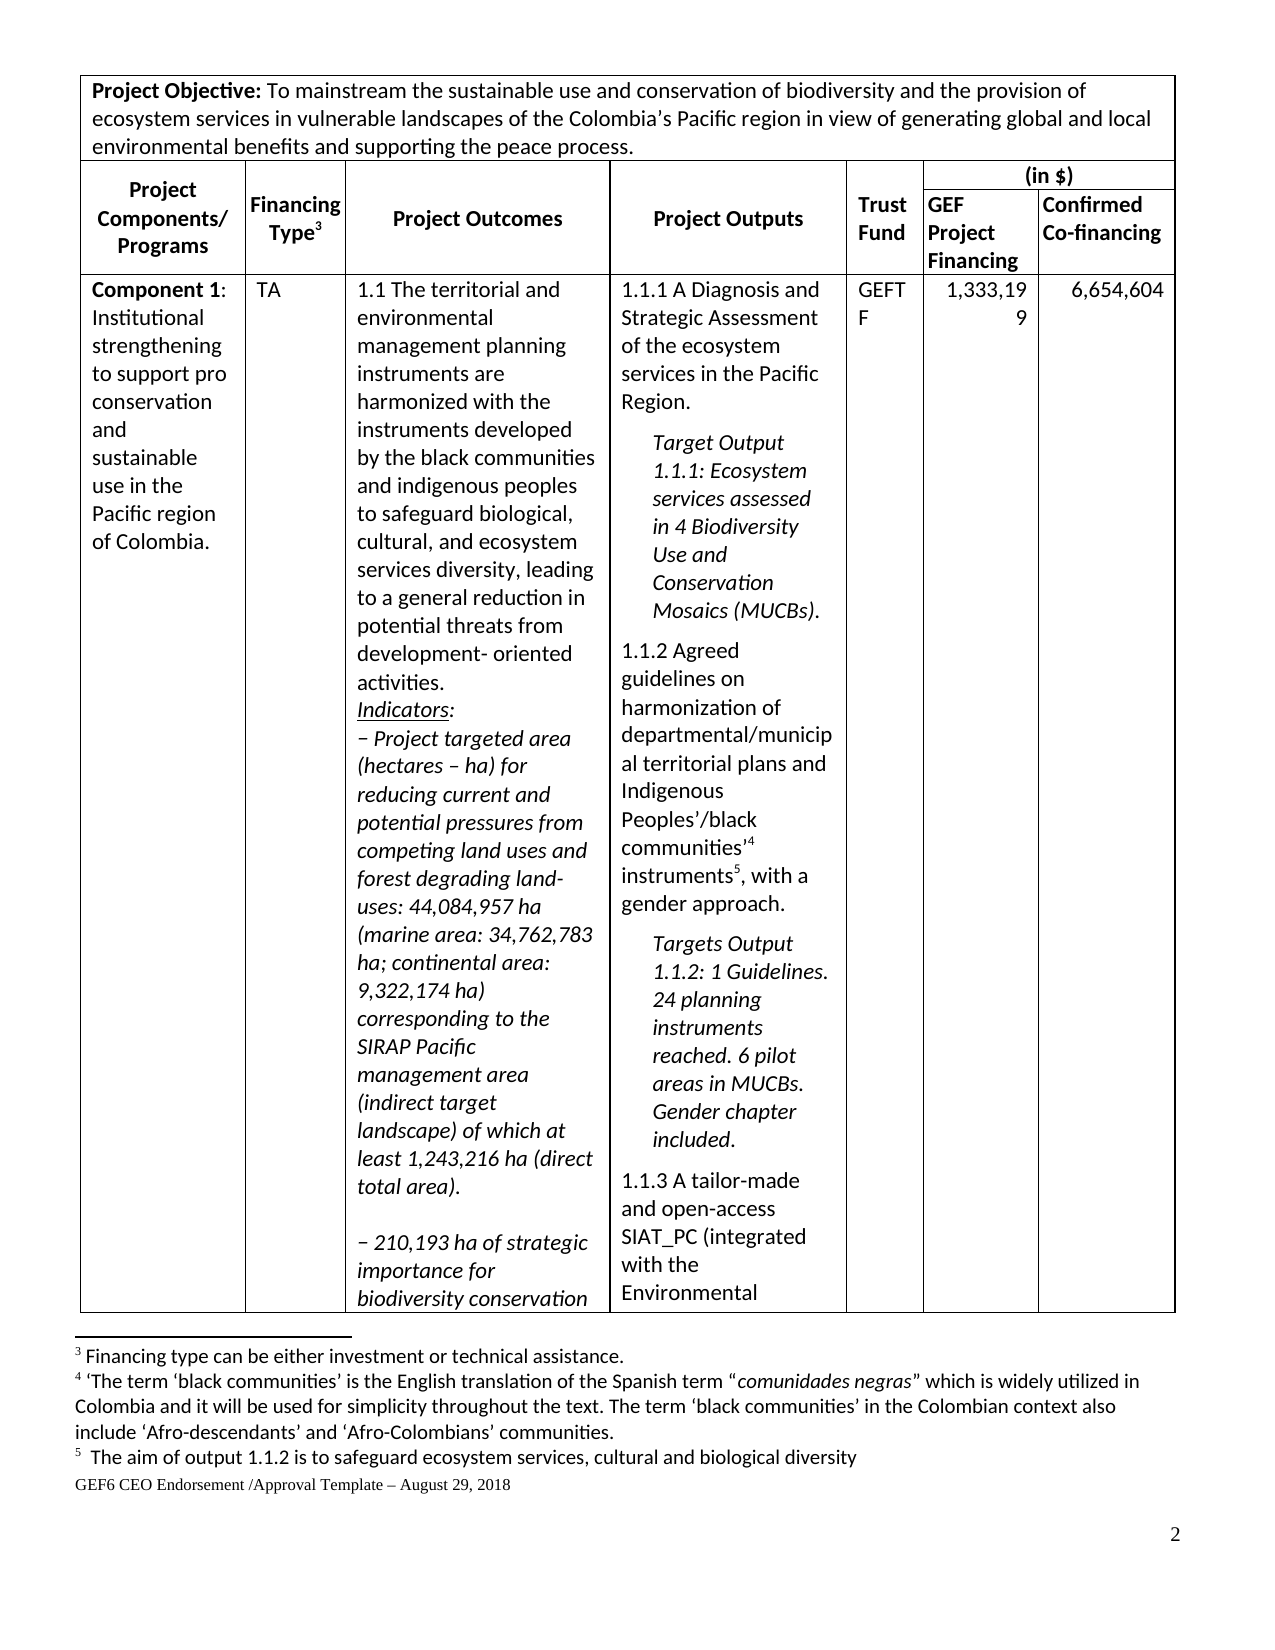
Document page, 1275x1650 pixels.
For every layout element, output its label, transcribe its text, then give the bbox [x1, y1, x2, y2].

table_cell [246, 275, 345, 1312]
table_cell Confirmed Co-financing [1039, 190, 1174, 274]
table_cell GEF Project Financing [924, 190, 1038, 274]
table_cell Project Components/ Programs [81, 161, 245, 274]
table_cell 1,333,199 [924, 275, 1038, 1312]
table_cell Project Outcomes [346, 161, 609, 274]
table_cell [81, 275, 245, 1312]
table_cell Project Outputs [611, 161, 846, 274]
table_cell (in $) [924, 161, 1174, 189]
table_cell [611, 275, 846, 1312]
table_cell [847, 275, 923, 1312]
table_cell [346, 275, 609, 1312]
table_cell Financing Type [246, 161, 345, 274]
table_header Project Objective: To mainstream the sustainable use and conservation of biodiversity and the provision of ecosystem services in vulnerable landscapes of the Colombia’s Pacific region in view of generating global and local environmental benefits and supporting the peace process. [81, 76, 1174, 160]
table_cell 6,654,604 [1039, 275, 1174, 1312]
table_cell Trust Fund [847, 161, 923, 274]
